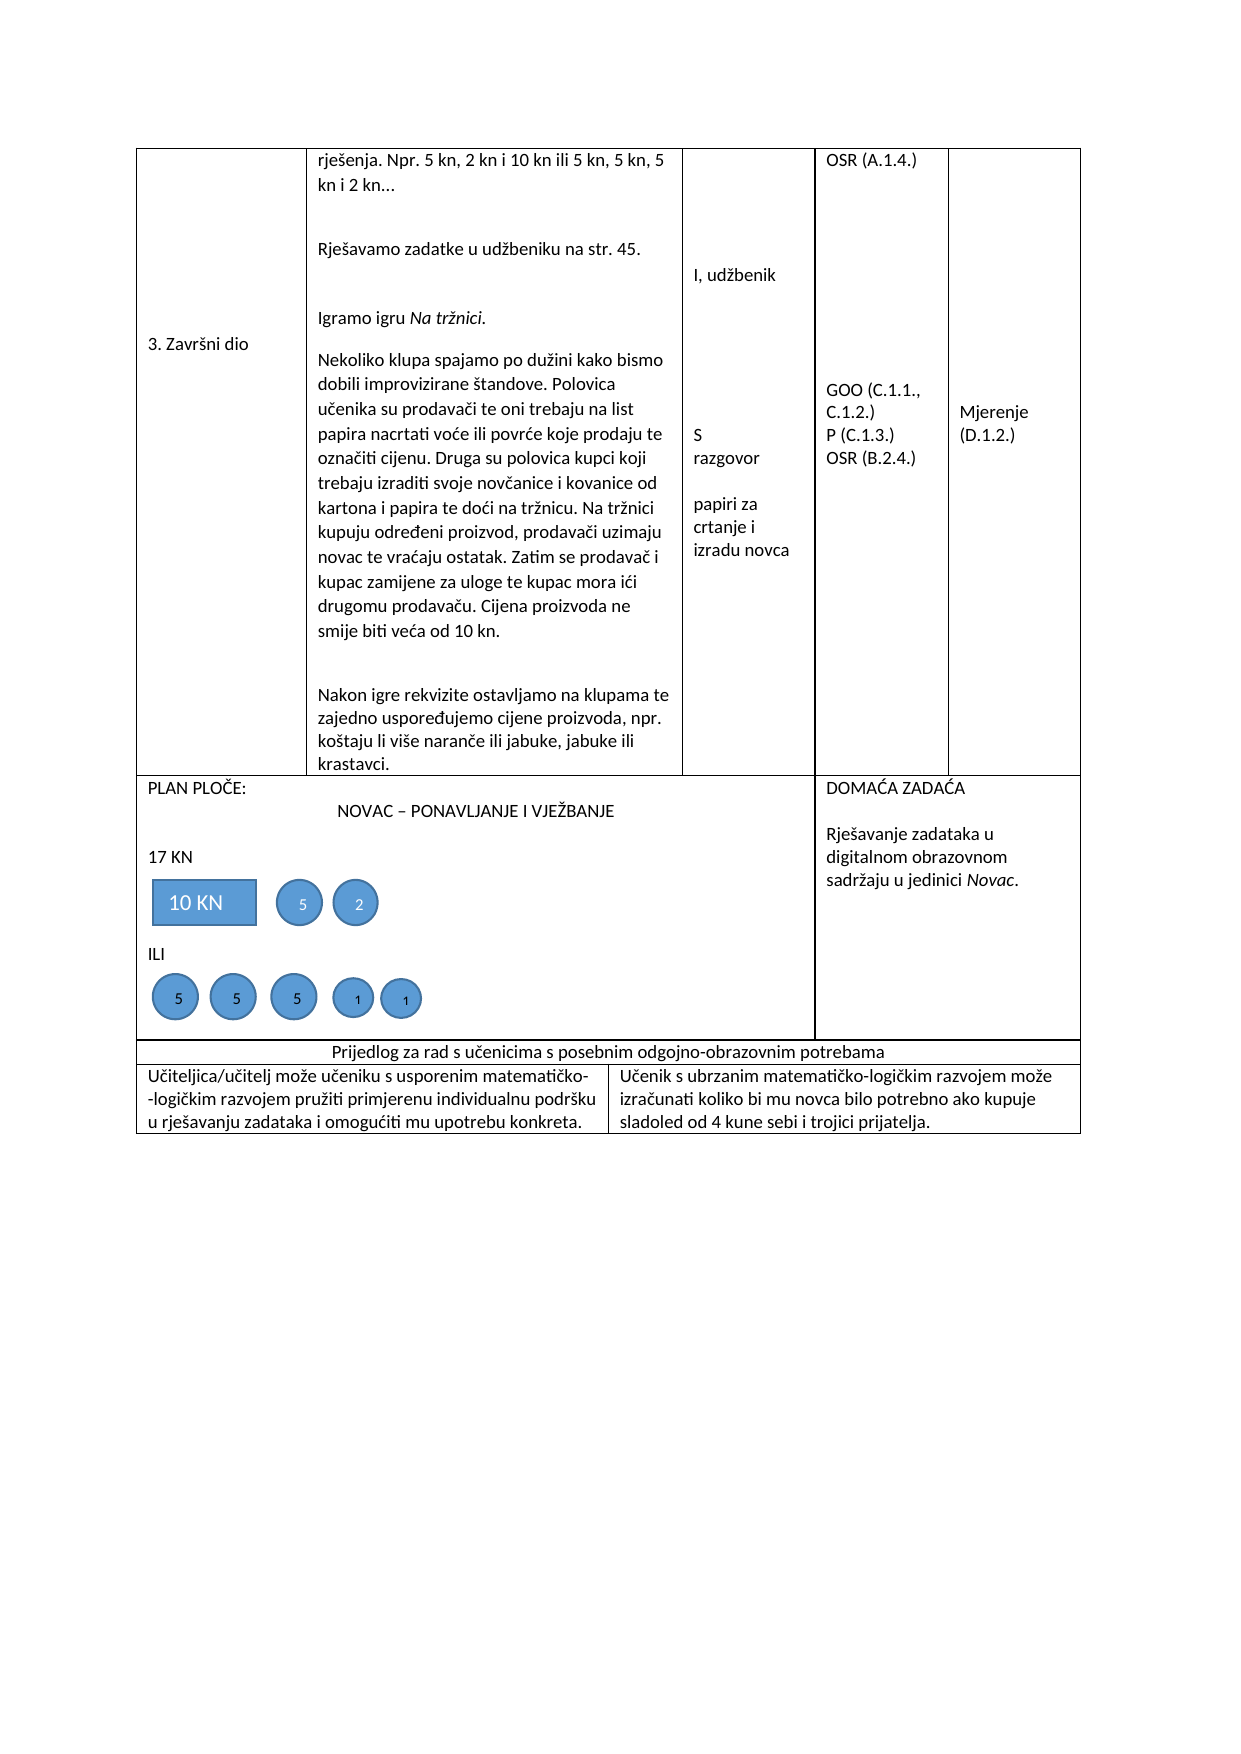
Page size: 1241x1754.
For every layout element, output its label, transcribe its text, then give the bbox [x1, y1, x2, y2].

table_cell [307, 149, 682, 775]
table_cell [949, 149, 1080, 775]
table_header Prijedlog za rad s učenicima s posebnim odgojno-obrazovnim potrebama [137, 1041, 1080, 1063]
table_cell DOMAĆA ZADAĆA Rješavanje zadataka u digitalnom obrazovnom sadržaju u jedinici Novac. [816, 776, 1080, 1038]
table_cell PLAN PLOČE: NOVAC – PONAVLJANJE I VJEŽBANJE 17 KN ILI [137, 776, 814, 1038]
table_cell Učenik s ubrzanim matematičko-logičkim razvojem može izračunati koliko bi mu novca bilo potrebno ako kupuje sladoled od 4 kune sebi i trojici prijatelja. [609, 1065, 1080, 1133]
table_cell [683, 149, 814, 775]
table_cell Učiteljica/učitelj može učeniku s usporenim matematičko- -logičkim razvojem pružiti primjerenu individualnu podršku u rješavanju zadataka i omogućiti mu upotrebu konkreta. [137, 1065, 608, 1133]
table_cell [816, 149, 948, 775]
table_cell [137, 149, 306, 775]
